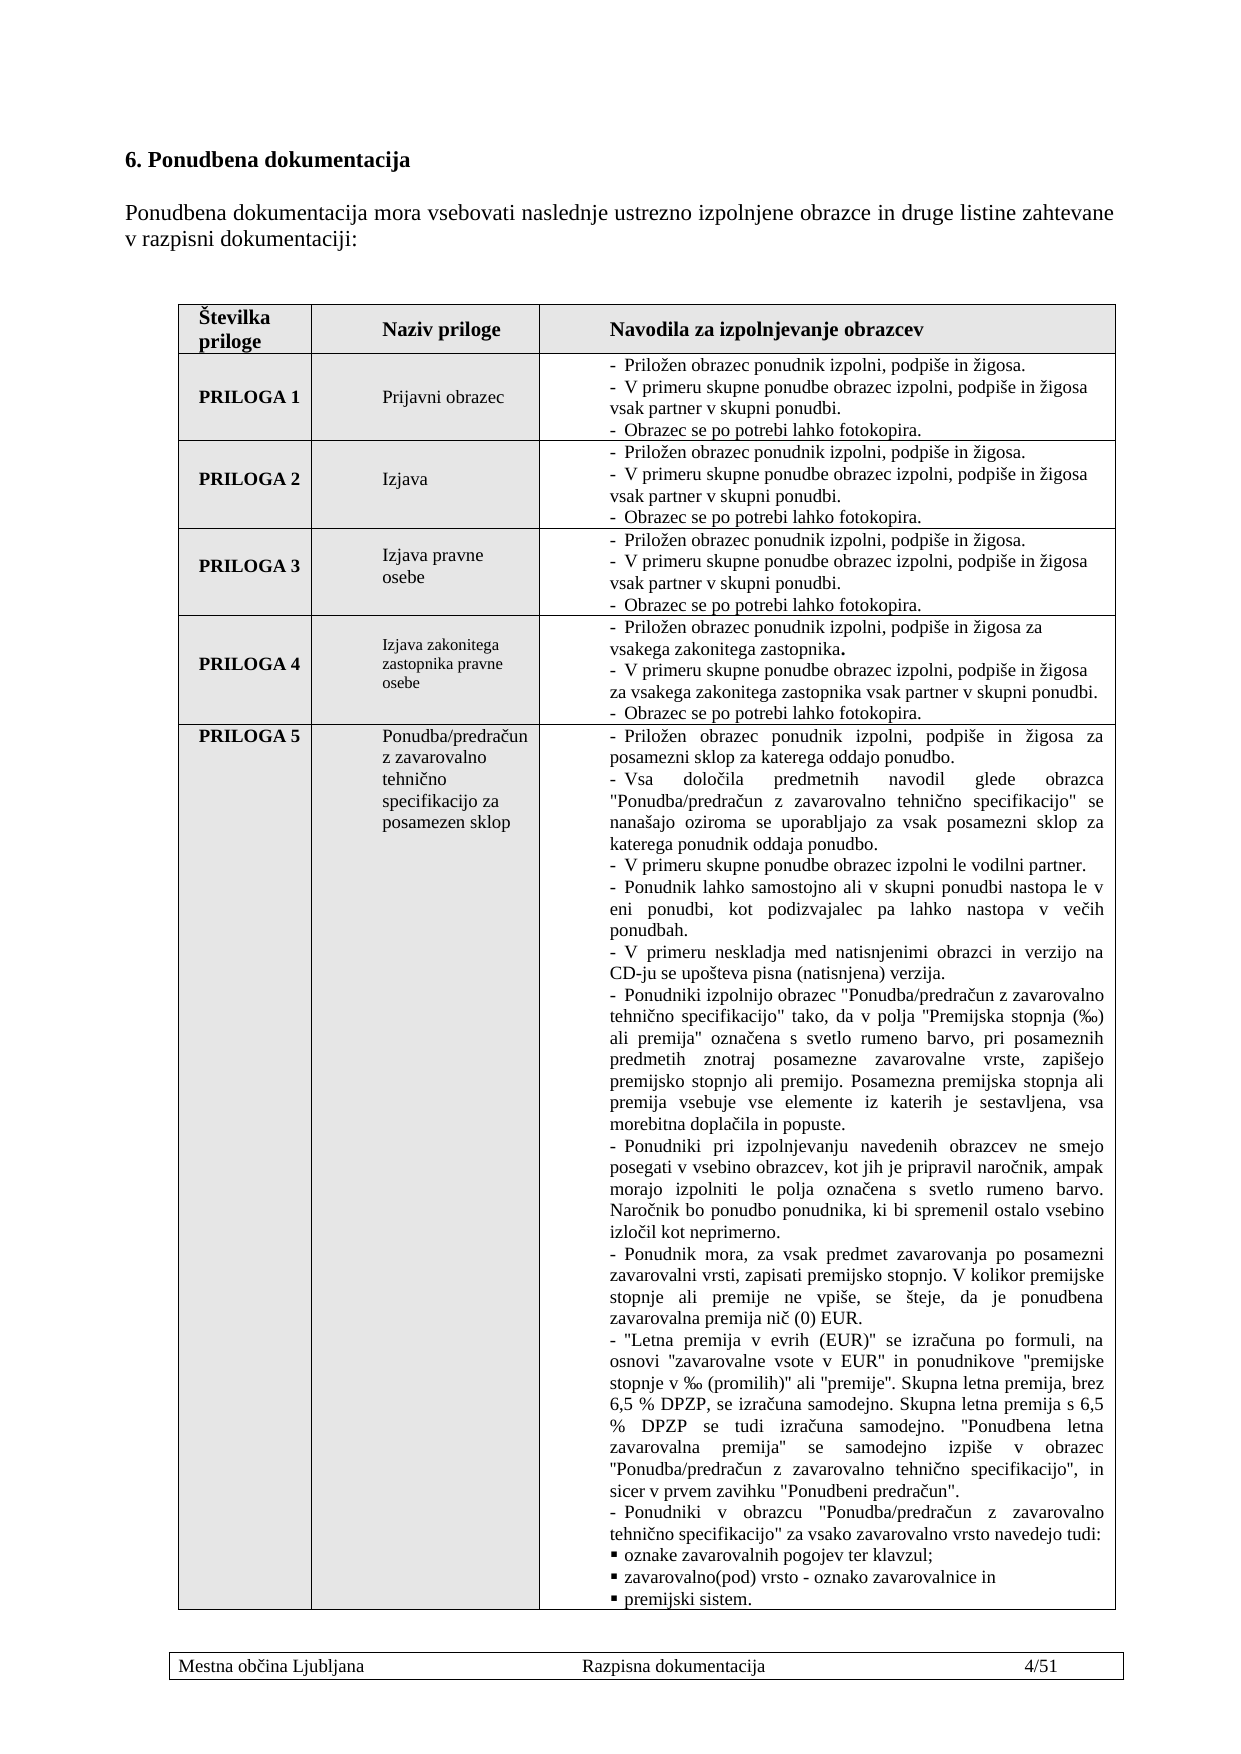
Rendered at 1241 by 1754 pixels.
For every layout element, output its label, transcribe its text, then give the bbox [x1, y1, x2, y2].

table_header Številka priloge [179, 305, 311, 353]
table_cell Izjava pravne osebe [312, 529, 539, 615]
table_cell Izjava zakonitega zastopnika pravne osebe [312, 616, 539, 724]
list 6. Ponudbena dokumentacija [125, 146, 1115, 172]
table_cell PRILOGA 2 [179, 441, 311, 528]
table_cell Priložen obrazec ponudnik izpolni, podpiše in žigosa. V primeru skupne ponudbe obrazec izpolni, podpiše in žigosa vsak partner v skupni ponudbi. Obrazec se po potrebi lahko fotokopira. [540, 529, 1115, 615]
table_header Navodila za izpolnjevanje obrazcev [540, 305, 1115, 353]
table_cell Izjava [312, 441, 539, 528]
table_cell Priložen obrazec ponudnik izpolni, podpiše in žigosa za vsakega zakonitega zastopnika. V primeru skupne ponudbe obrazec izpolni, podpiše in žigosa za vsakega zakonitega zastopnika vsak partner v skupni ponudbi. Obrazec se po potrebi lahko fotokopira. [540, 616, 1115, 724]
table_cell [312, 725, 539, 1609]
table_cell Priložen obrazec ponudnik izpolni, podpiše in žigosa. V primeru skupne ponudbe obrazec izpolni, podpiše in žigosa vsak partner v skupni ponudbi. Obrazec se po potrebi lahko fotokopira. [540, 441, 1115, 528]
table_cell PRILOGA 5 [179, 725, 311, 1609]
text Ponudbena dokumentacija mora vsebovati naslednje ustrezno izpolnjene obrazce in druge listine zahtevane v razpisni dokumentaciji: [125, 198, 1115, 251]
table_cell Prijavni obrazec [312, 354, 539, 440]
table_cell PRILOGA 4 [179, 616, 311, 724]
table_cell PRILOGA 3 [179, 529, 311, 615]
table_header Naziv priloge [312, 305, 539, 353]
table_cell PRILOGA 1 [179, 354, 311, 440]
table_cell Priložen obrazec ponudnik izpolni, podpiše in žigosa. V primeru skupne ponudbe obrazec izpolni, podpiše in žigosa vsak partner v skupni ponudbi. Obrazec se po potrebi lahko fotokopira. [540, 354, 1115, 440]
